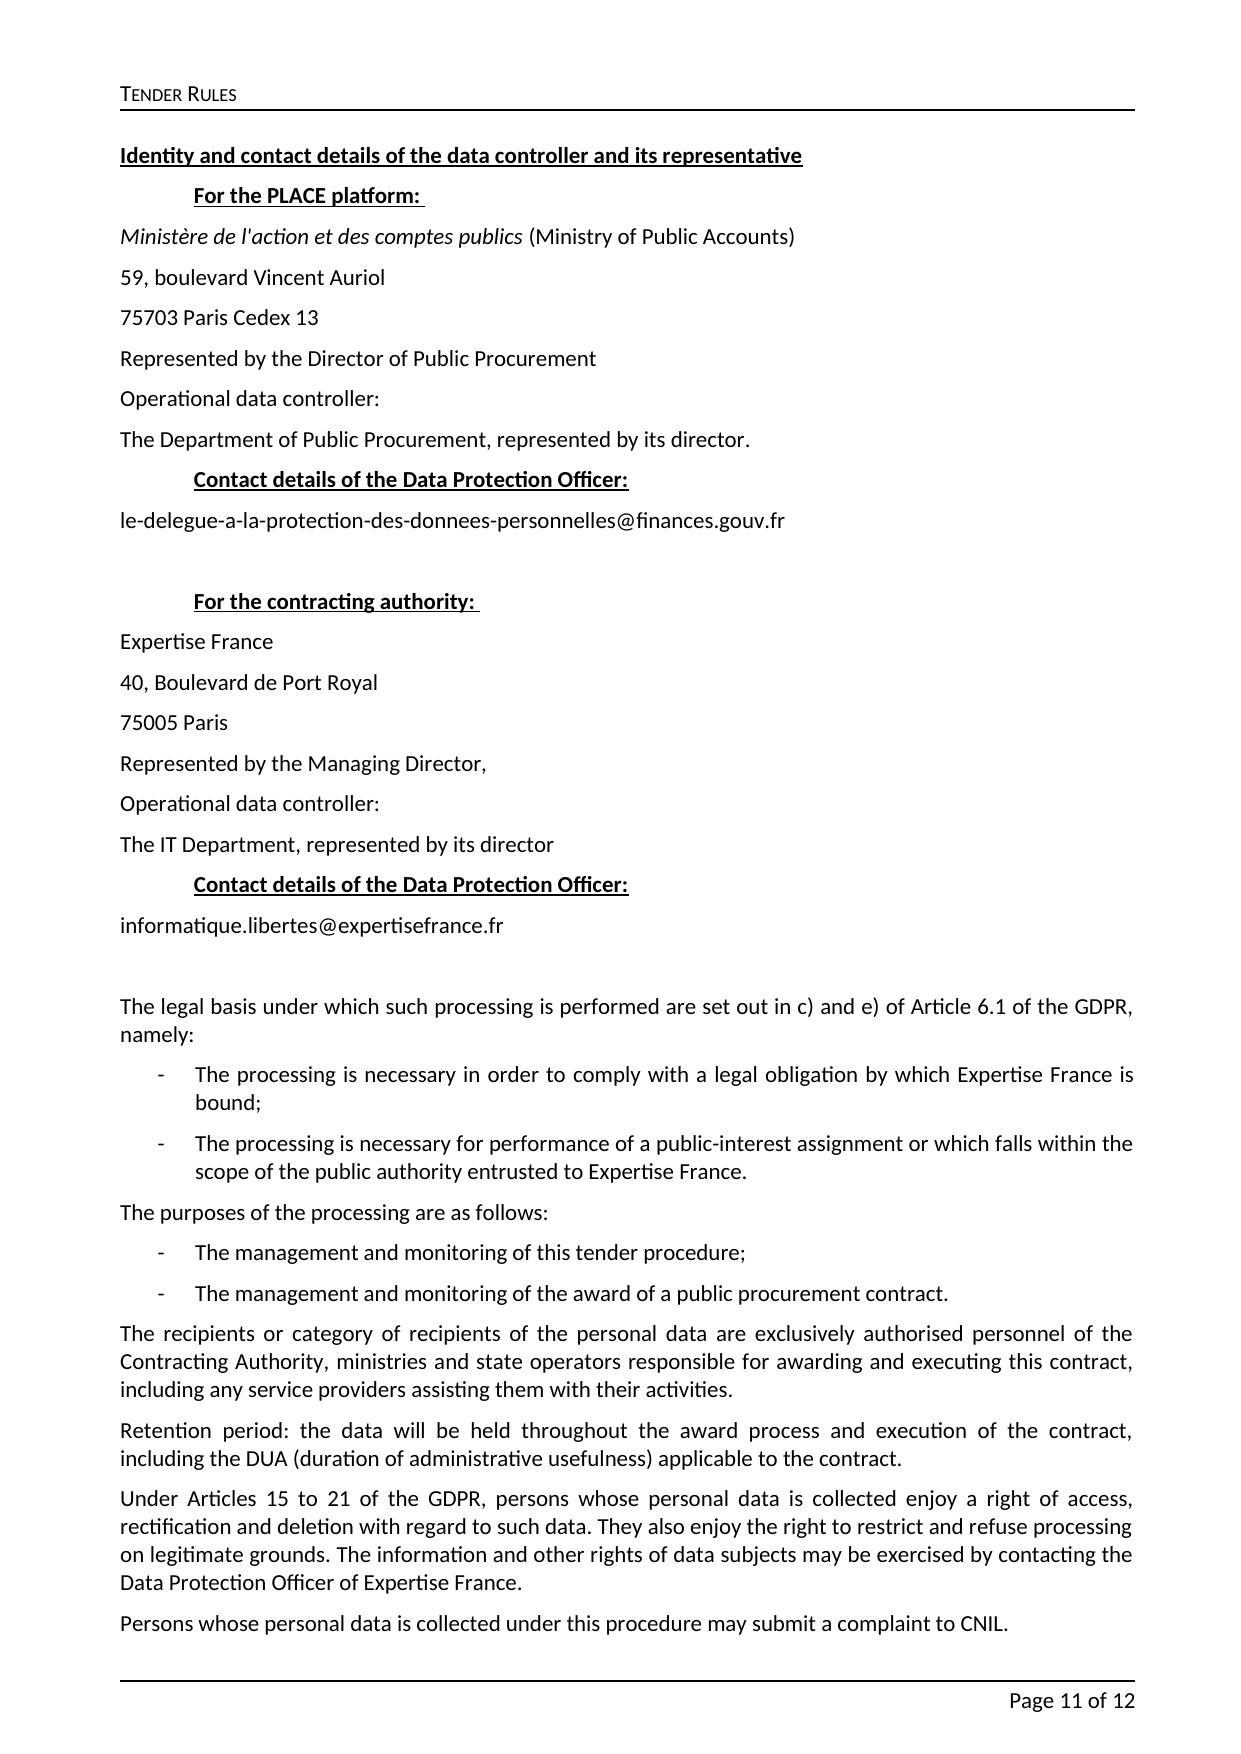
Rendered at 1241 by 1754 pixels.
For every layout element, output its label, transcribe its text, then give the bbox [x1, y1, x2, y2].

text The recipients or category of recipients of the personal data are exclusively authorised personnel of the Contracting Authority, ministries and state operators responsible for awarding and executing this contract, including any service providers assisting them with their activities. [120, 1319, 1135, 1403]
text 59, boulevard Vincent Auriol [120, 263, 1135, 291]
text The IT Department, represented by its director [120, 830, 1135, 858]
text Retention period: the data will be held throughout the award process and execution of the contract, including the DUA (duration of administrative usefulness) applicable to the contract. [120, 1416, 1135, 1472]
text Represented by the Managing Director, [120, 749, 1135, 777]
text Under Articles 15 to 21 of the GDPR, persons whose personal data is collected enjoy a right of access, rectification and deletion with regard to such data. They also enjoy the right to restrict and refuse processing on legitimate grounds. The information and other rights of data subjects may be exercised by contacting the Data Protection Officer of Expertise France. [120, 1484, 1135, 1596]
text 75005 Paris [120, 708, 1135, 736]
text Expertise France [120, 627, 1135, 655]
text Persons whose personal data is collected under this procedure may submit a complaint to CNIL. [120, 1609, 1135, 1637]
list The processing is necessary in order to comply with a legal obligation by which Expertise France is bound; [157, 1061, 1135, 1117]
text The legal basis under which such processing is performed are set out in c) and e) of Article 6.1 of the GDPR, namely: [120, 992, 1135, 1048]
text The purposes of the processing are as follows: [120, 1198, 1135, 1226]
subtitle Contact details of the Data Protection Officer: [194, 465, 1135, 493]
subtitle Identity and contact details of the data controller and its representative [120, 141, 1135, 169]
list The management and monitoring of this tender procedure; [157, 1238, 1135, 1266]
text 40, Boulevard de Port Royal [120, 668, 1135, 696]
subtitle For the contracting authority: [194, 587, 1135, 615]
text Ministère de l'action et des comptes publics (Ministry of Public Accounts) [120, 222, 1135, 250]
text 75703 Paris Cedex 13 [120, 303, 1135, 331]
text Operational data controller: [120, 384, 1135, 412]
text Represented by the Director of Public Procurement [120, 344, 1135, 372]
text le-delegue-a-la-protection-des-donnees-personnelles@finances.gouv.fr [120, 506, 1135, 534]
subtitle For the PLACE platform: [194, 182, 1135, 209]
text informatique.libertes@expertisefrance.fr [120, 911, 1135, 939]
list The management and monitoring of the award of a public procurement contract. [157, 1279, 1135, 1307]
list The processing is necessary for performance of a public-interest assignment or which falls within the scope of the public authority entrusted to Expertise France. [157, 1129, 1135, 1185]
subtitle Contact details of the Data Protection Officer: [194, 870, 1135, 898]
text The Department of Public Procurement, represented by its director. [120, 425, 1135, 453]
text Operational data controller: [120, 789, 1135, 817]
